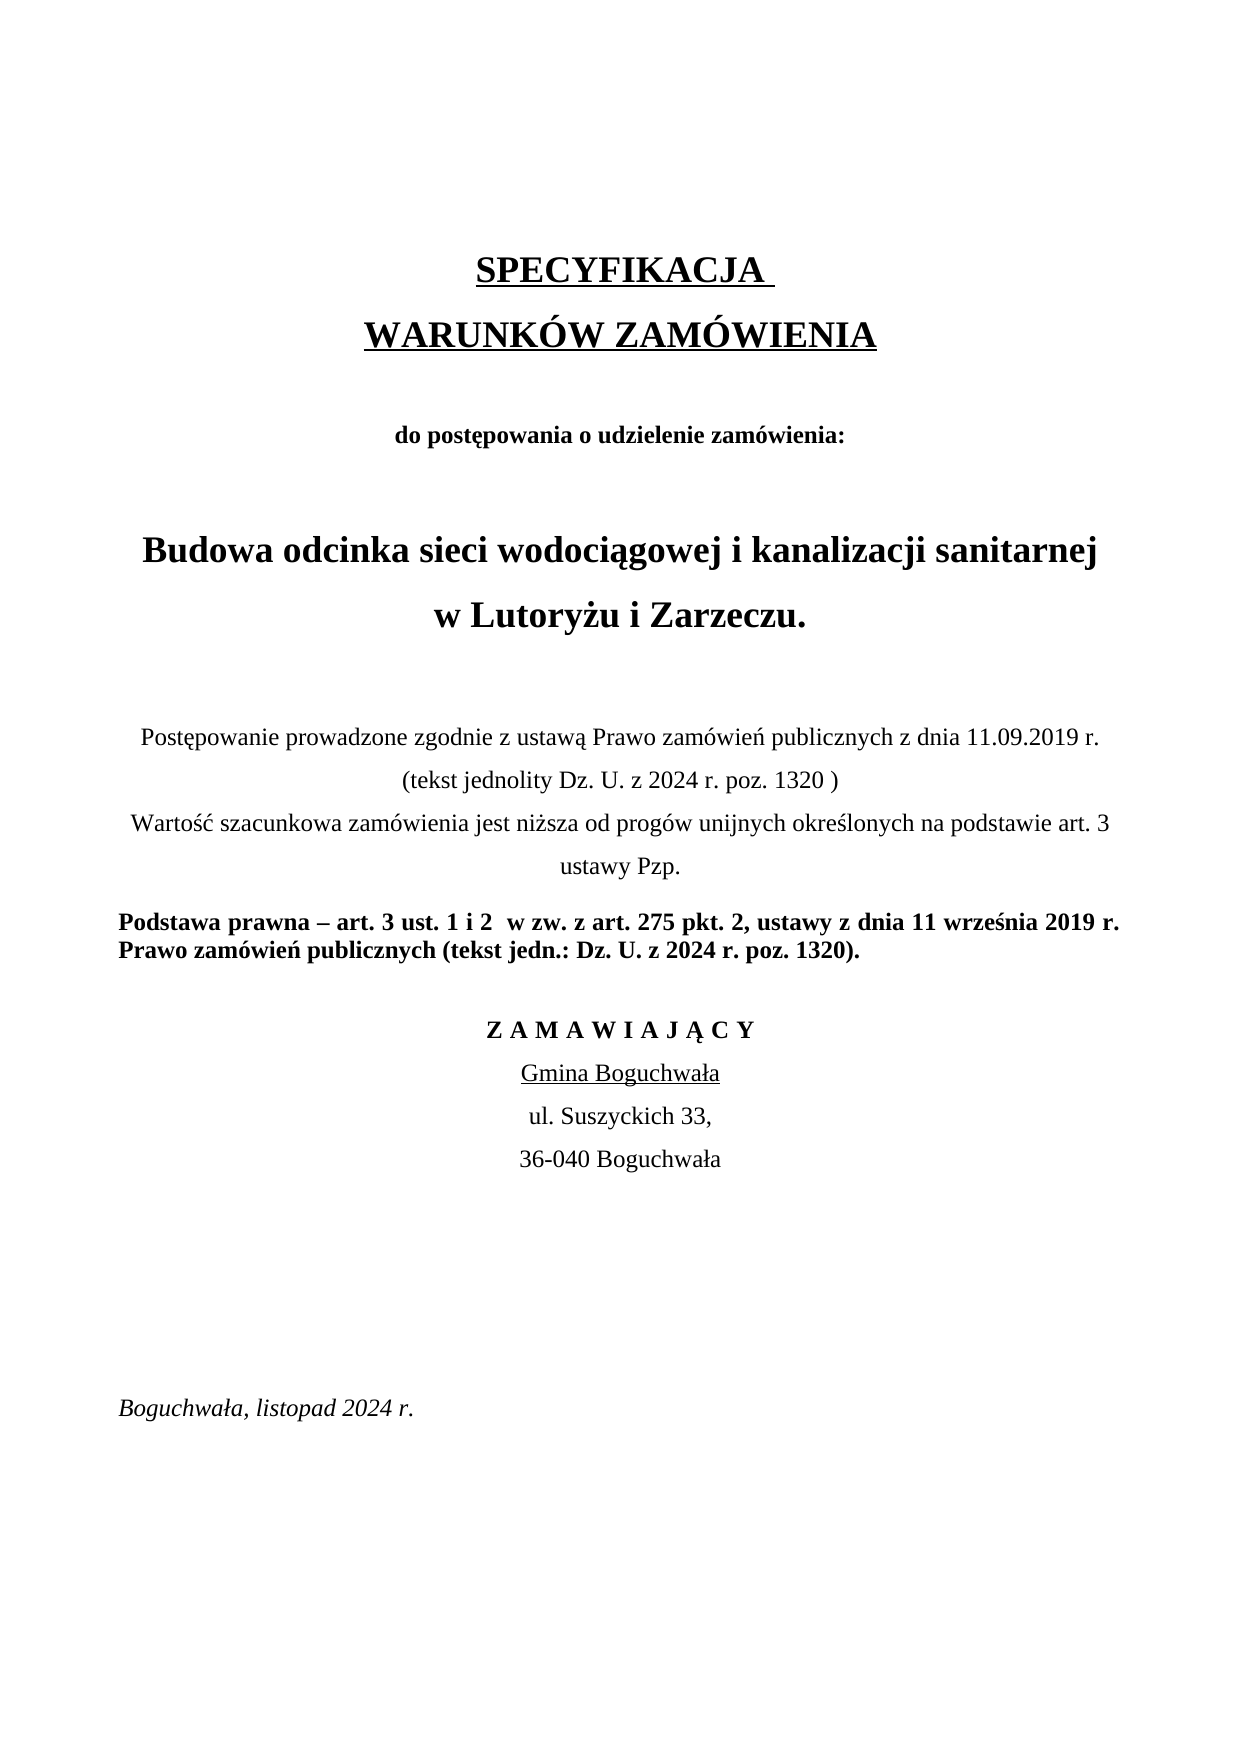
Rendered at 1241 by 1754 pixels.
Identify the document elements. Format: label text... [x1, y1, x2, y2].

text ZAMAWIAJĄCY [118, 1015, 1122, 1043]
text ul. Suszyckich 33, [118, 1101, 1122, 1130]
text SPECYFIKACJA [118, 247, 1122, 291]
text WARUNKÓW ZAMÓWIENIA [118, 312, 1122, 355]
text Wartość szacunkowa zamówienia jest niższa od progów unijnych określonych na podstawie art. 3 ustawy Pzp. [118, 808, 1122, 880]
text 36-040 Boguchwała [118, 1144, 1122, 1173]
text Postępowanie prowadzone zgodnie z ustawą Prawo zamówień publicznych z dnia 11.09.2019 r. (tekst jednolity Dz. U. z 2024 r. poz. 1320 ) [118, 722, 1122, 794]
text do postępowania o udzielenie zamówienia: [118, 420, 1122, 449]
text Gmina Boguchwała [118, 1058, 1122, 1087]
text Podstawa prawna – art. 3 ust. 1 i 2 w zw. z art. 275 pkt. 2, ustawy z dnia 11 września 2019 r. Prawo zamówień publicznych (tekst jedn.: Dz. U. z 2024 r. poz. 1320). [118, 907, 1122, 964]
text Budowa odcinka sieci wodociągowej i kanalizacji sanitarnej w Lutoryżu i Zarzeczu. [118, 528, 1122, 636]
text Boguchwała, listopad 2024 r. [118, 1393, 1122, 1421]
